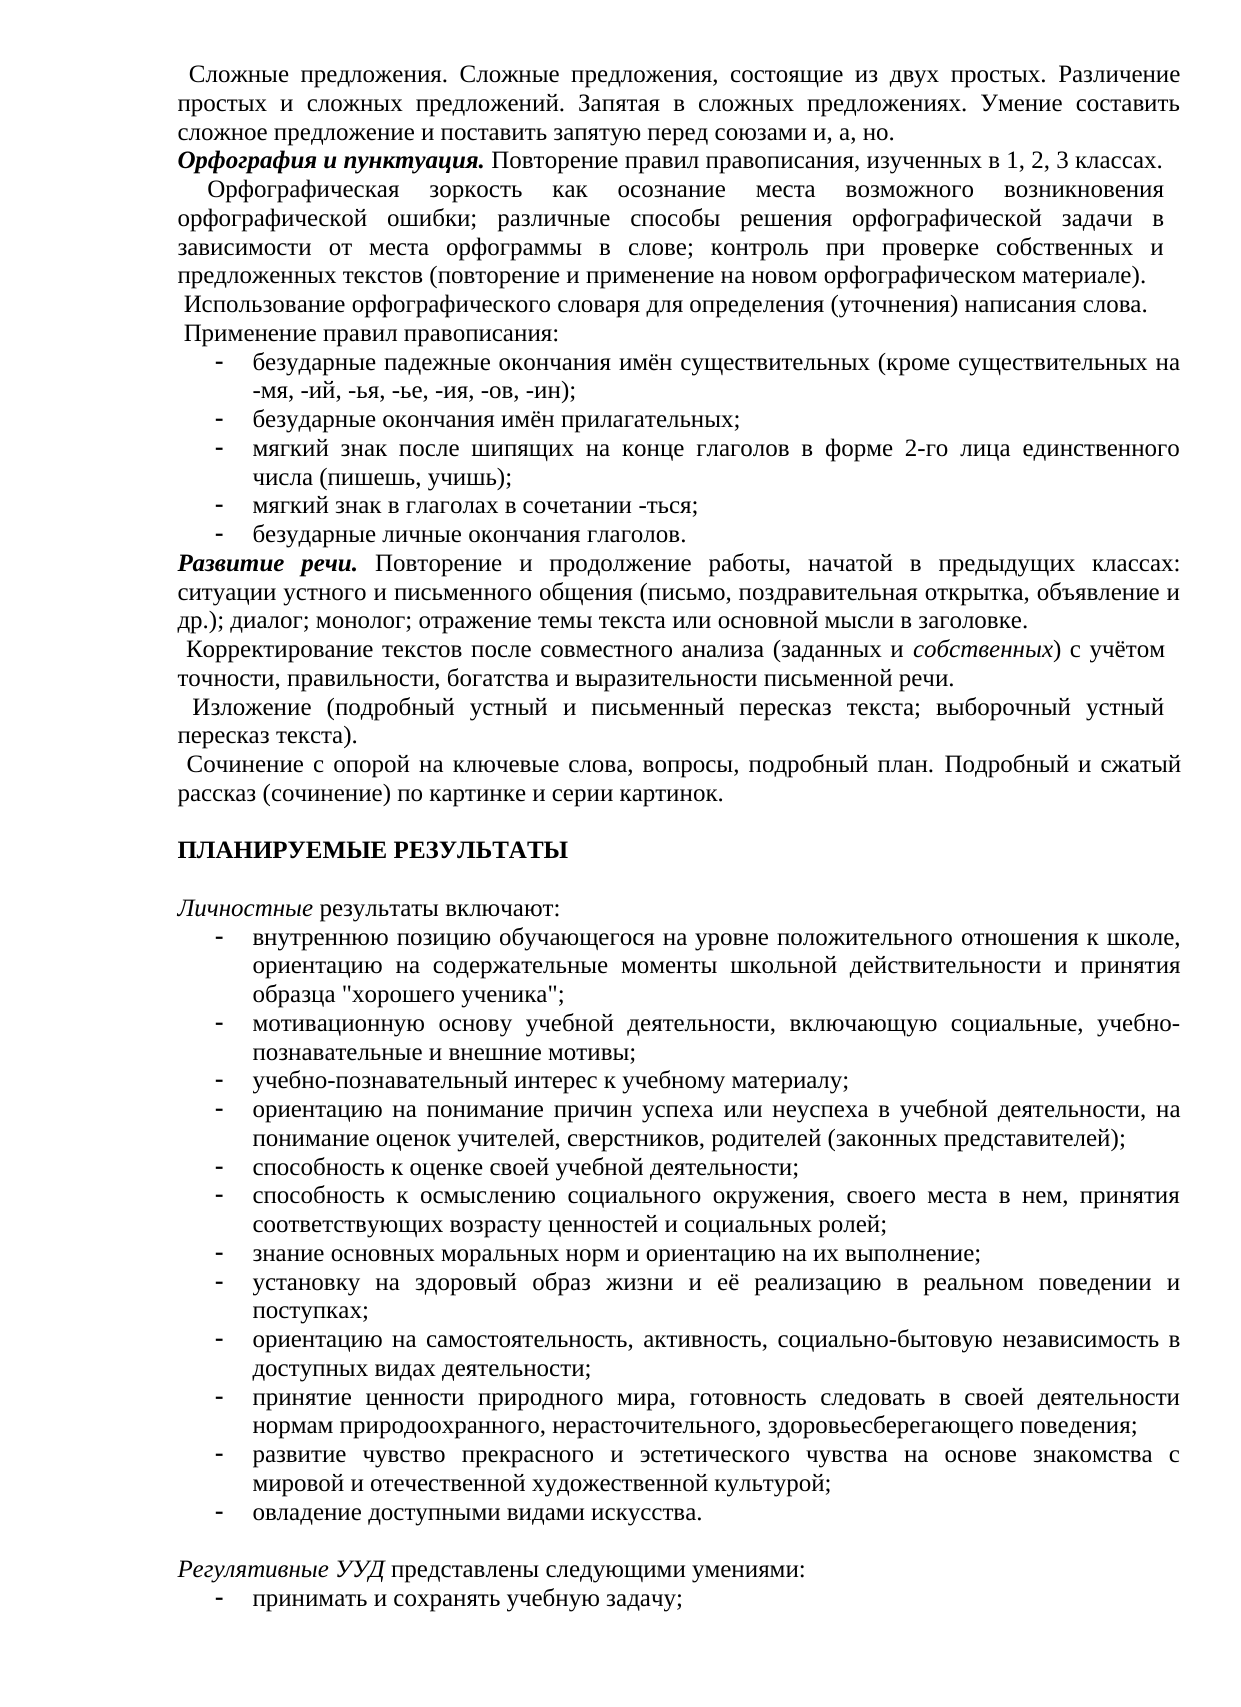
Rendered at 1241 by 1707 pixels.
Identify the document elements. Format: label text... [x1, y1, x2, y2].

list мягкий знак после шипящих на конце глаголов в форме 2-го лица единственного числа (пишешь, учишь); [215, 433, 1181, 490]
text Изложение (подробный устный и письменный пересказ текста; выборочный устный пересказ текста). [177, 692, 1165, 749]
list принимать и сохранять учебную задачу; [215, 1583, 1181, 1612]
list мотивационную основу учебной деятельности, включающую социальные, учебно-познавательные и внешние мотивы; [215, 1008, 1181, 1065]
text Использование орфографического словаря для определения (уточнения) написания слова. [177, 289, 1165, 318]
text Орфографическая зоркость как осознание места возможного возникновения орфографической ошибки; различные способы решения орфографической задачи в зависимости от места орфограммы в слове; контроль при проверке собственных и предложенных текстов (повторение и применение на новом орфографическом материале). [177, 174, 1165, 289]
list установку на здоровый образ жизни и её реализацию в реальном поведении и поступках; [215, 1267, 1181, 1324]
text Применение правил правописания: [177, 318, 1181, 347]
text Развитие речи. Повторение и продолжение работы, начатой в предыдущих классах: ситуации устного и письменного общения (письмо, поздравительная открытка, объявление и др.); диалог; монолог; отражение темы текста или основной мысли в заголовке. [177, 548, 1181, 634]
list способность к оценке своей учебной деятельности; [215, 1152, 1181, 1180]
list развитие чувство прекрасного и эстетического чувства на основе знакомства с мировой и отечественной художественной культурой; [215, 1439, 1181, 1497]
text Корректирование текстов после совместного анализа (заданных и собственных) с учётом точности, правильности, богатства и выразительности письменной речи. [177, 634, 1165, 692]
list знание основных моральных норм и ориентацию на их выполнение; [215, 1238, 1181, 1267]
list ориентацию на понимание причин успеха или неуспеха в учебной деятельности, на понимание оценок учителей, сверстников, родителей (законных представителей); [215, 1094, 1181, 1152]
list безударные личные окончания глаголов. [215, 519, 1181, 548]
list овладение доступными видами искусства. [215, 1497, 1181, 1525]
text Сочинение с опорой на ключевые слова, вопросы, подробный план. Подробный и сжатый рассказ (сочинение) по картинке и серии картинок. [177, 749, 1181, 807]
list принятие ценности природного мира, готовность следовать в своей деятельности нормам природоохранного, нерасточительного, здоровьесберегающего поведения; [215, 1382, 1181, 1439]
text Орфография и пунктуация. Повторение правил правописания, изученных в 1, 2, 3 классах. [177, 145, 1165, 174]
text ПЛАНИРУЕМЫЕ РЕЗУЛЬТАТЫ [177, 835, 1181, 864]
text Личностные результаты включают: [177, 893, 1181, 922]
list мягкий знак в глаголах в сочетании -ться; [215, 490, 1181, 519]
list внутреннюю позицию обучающегося на уровне положительного отношения к школе, ориентацию на содержательные моменты школьной действительности и принятия образца "хорошего ученика"; [215, 922, 1181, 1008]
list безударные падежные окончания имён существительных (кроме существительных на -мя, -ий, -ья, -ье, -ия, -ов, -ин); [215, 347, 1181, 404]
list учебно-познавательный интерес к учебному материалу; [215, 1065, 1181, 1094]
list безударные окончания имён прилагательных; [215, 404, 1181, 433]
text Регулятивные УУД представлены следующими умениями: [177, 1554, 1181, 1583]
list способность к осмыслению социального окружения, своего места в нем, принятия соответствующих возрасту ценностей и социальных ролей; [215, 1180, 1181, 1238]
text Сложные предложения. Сложные предложения, состоящие из двух простых. Различение простых и сложных предложений. Запятая в сложных предложениях. Умение составить сложное предложение и поставить запятую перед союзами и, а, но. [177, 59, 1181, 145]
list ориентацию на самостоятельность, активность, социально-бытовую независимость в доступных видах деятельности; [215, 1324, 1181, 1382]
